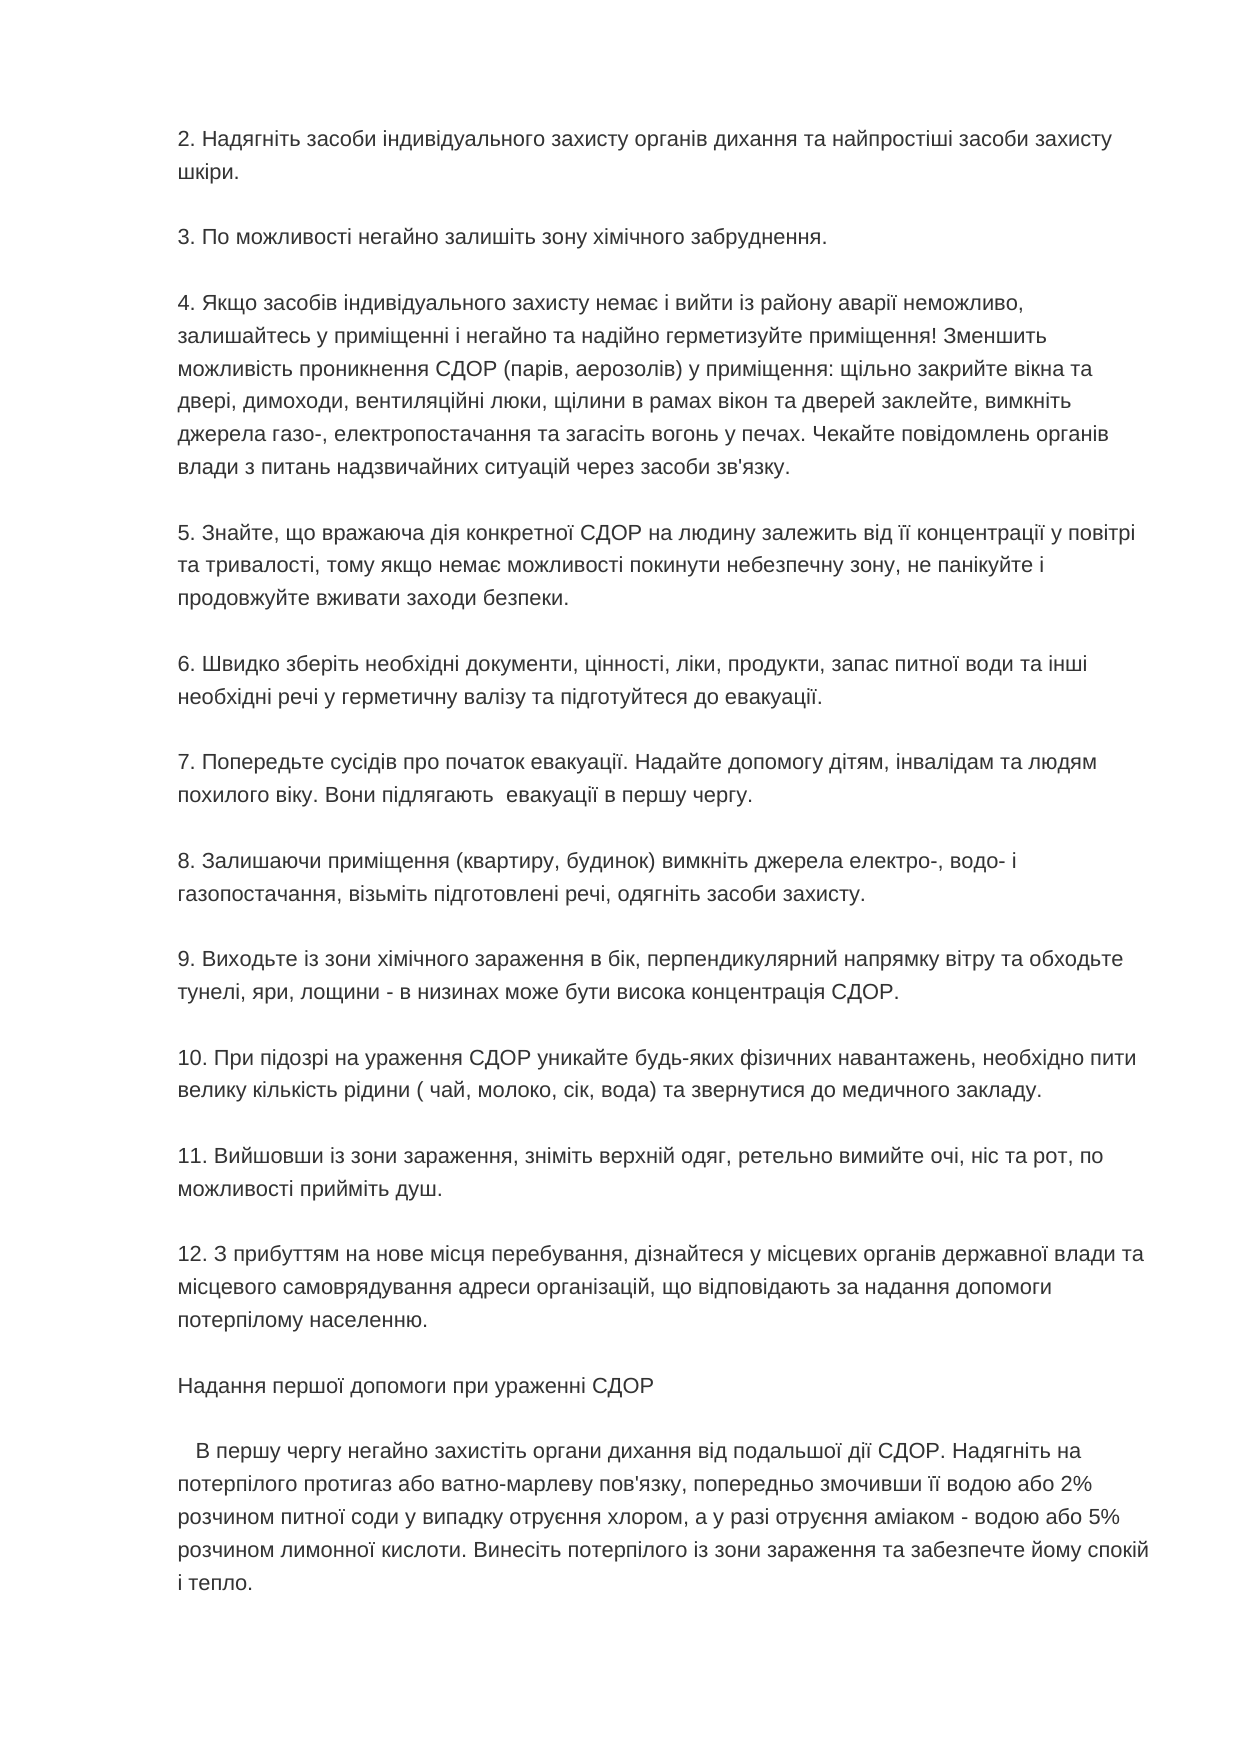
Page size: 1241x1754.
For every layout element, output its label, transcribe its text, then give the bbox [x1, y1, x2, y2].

text Надання першої допомоги при ураженні СДОР [177, 1365, 1152, 1398]
text 8. Залишаючи приміщення (квартиру, будинок) вимкніть джерела електро-, водо- і газопостачання, візьміть підготовлені речі, одягніть засоби захисту. [177, 840, 1152, 906]
text 2. Надягніть засоби індивідуального захисту органів дихання та найпростіші засоби захисту шкіри. [177, 118, 1152, 184]
text В першу чергу негайно захистіть органи дихання від подальшої дії СДОР. Надягніть на потерпілого протигаз або ватно-марлеву пов'язку, попередньо змочивши її водою або 2% розчином питної соди у випадку отруєння хлором, а у разі отруєння аміаком - водою або 5% розчином лимонної кислоти. Винесіть потерпілого із зони зараження та забезпечте йому спокій і тепло. [177, 1431, 1152, 1595]
text 11. Вийшовши із зони зараження, зніміть верхній одяг, ретельно вимийте очі, ніс та рот, по можливості прийміть душ. [177, 1135, 1152, 1201]
text 3. По можливості негайно залишіть зону хімічного забруднення. [177, 217, 1152, 249]
text 5. Знайте, що вражаюча дія конкретної СДОР на людину залежить від її концентрації у повітрі та тривалості, тому якщо немає можливості покинути небезпечну зону, не панікуйте і продовжуйте вживати заходи безпеки. [177, 512, 1152, 610]
text 9. Виходьте із зони хімічного зараження в бік, перпендикулярний напрямку вітру та обходьте тунелі, яри, лощини - в низинах може бути висока концентрація СДОР. [177, 938, 1152, 1004]
text 7. Попередьте сусідів про початок евакуації. Надайте допомогу дітям, інвалідам та людям похилого віку. Вони підлягають евакуації в першу чергу. [177, 742, 1152, 807]
text 6. Швидко зберіть необхідні документи, цінності, ліки, продукти, запас питної води та інші необхідні речі у герметичну валізу та підготуйтеся до евакуації. [177, 643, 1152, 709]
text 12. З прибуттям на нове місця перебування, дізнайтеся у місцевих органів державної влади та місцевого самоврядування адреси організацій, що відповідають за надання допомоги потерпілому населенню. [177, 1234, 1152, 1332]
text 4. Якщо засобів індивідуального захисту немає і вийти із району аварії неможливо, залишайтесь у приміщенні і негайно та надійно герметизуйте приміщення! Зменшить можливість проникнення СДОР (парів, аерозолів) у приміщення: щільно закрийте вікна та двері, димоходи, вентиляційні люки, щілини в рамах вікон та дверей заклейте, вимкніть джерела газо-, електропостачання та загасіть вогонь у печах. Чекайте повідомлень органів влади з питань надзвичайних ситуацій через засоби зв'язку. [177, 282, 1152, 479]
text 10. При підозрі на ураження СДОР уникайте будь-яких фізичних навантажень, необхідно пити велику кількість рідини ( чай, молоко, сік, вода) та звернутися до медичного закладу. [177, 1037, 1152, 1102]
